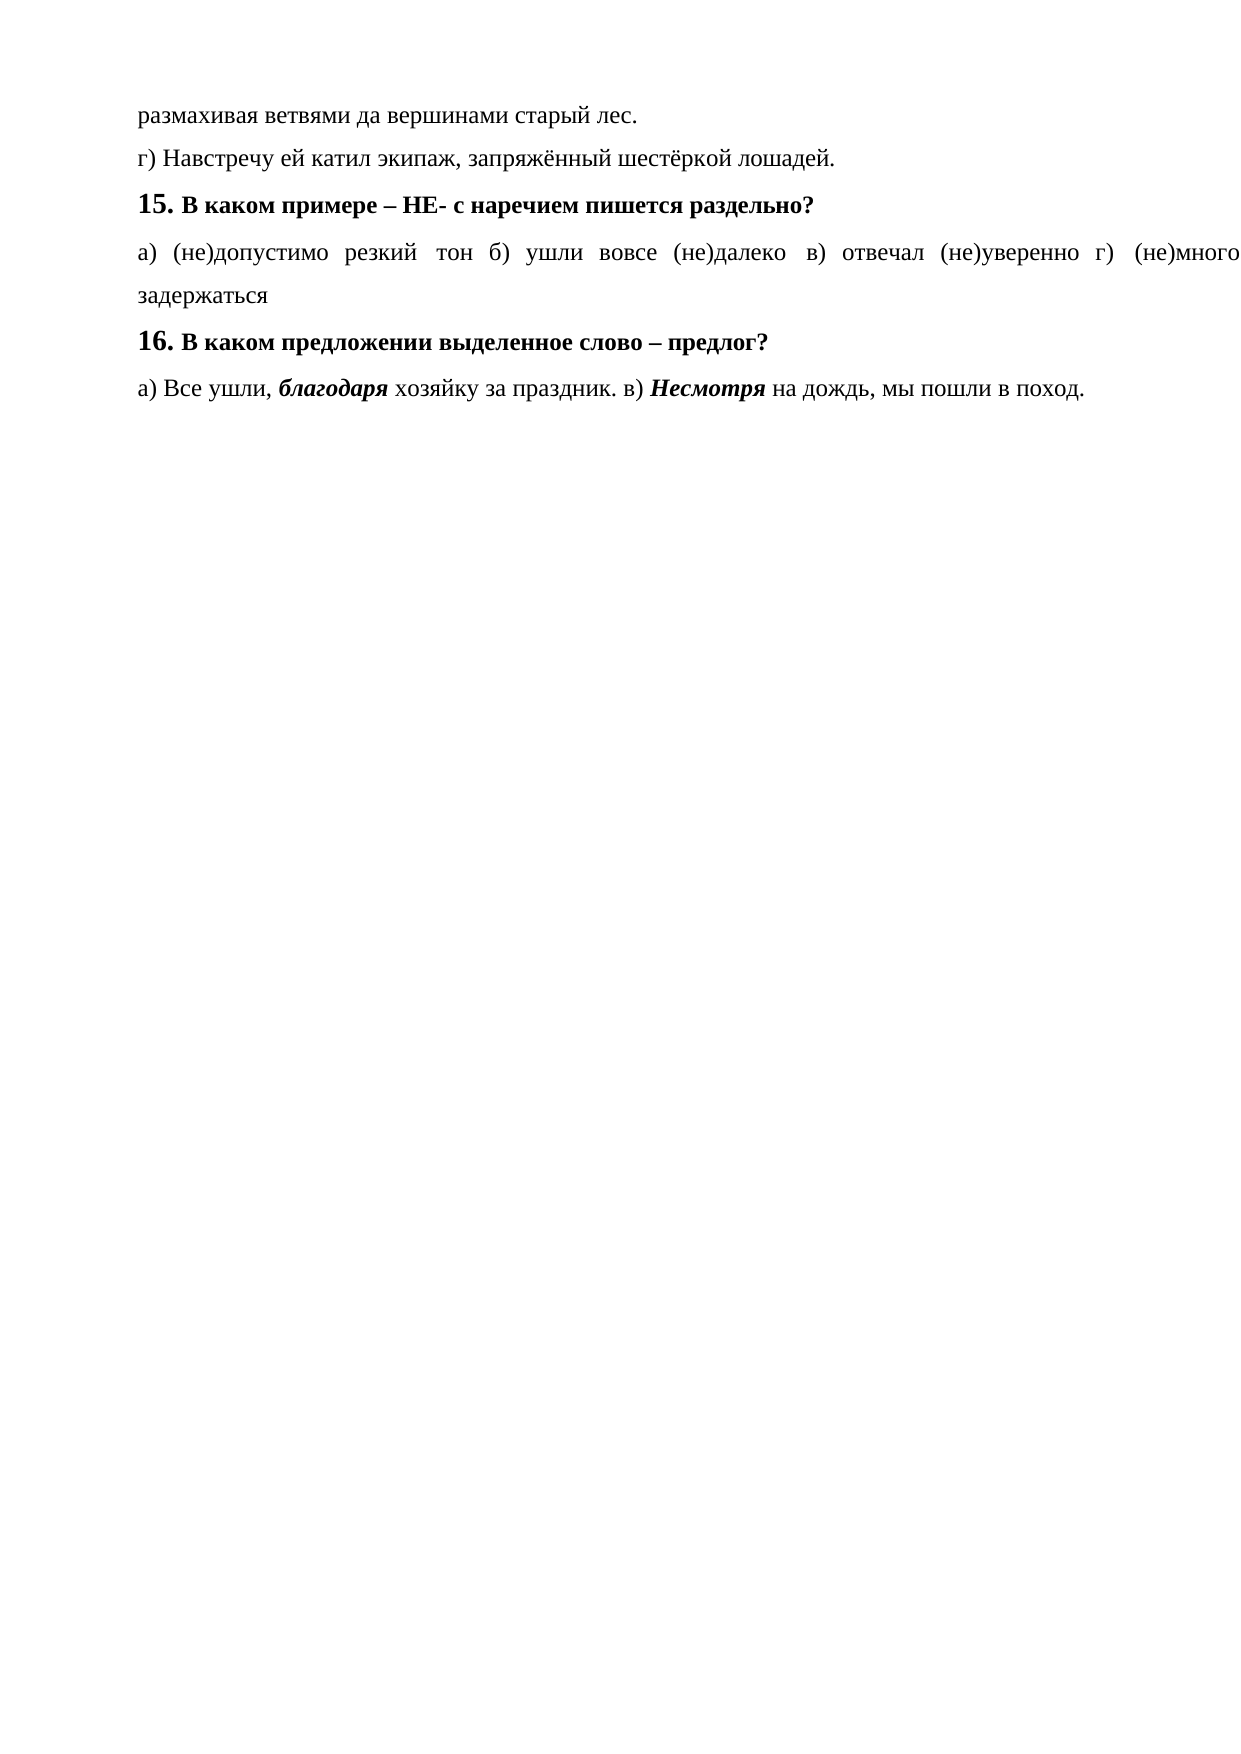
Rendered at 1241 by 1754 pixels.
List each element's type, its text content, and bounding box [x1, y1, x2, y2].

subtitle В каком примере – НЕ- с наречием пишется раздельно? [137, 186, 1240, 220]
text а) Все ушли, благодаря хозяйку за праздник. в) Несмотря на дождь, мы пошли в поход. [137, 373, 1180, 402]
subtitle В каком предложении выделенное слово – предлог? [137, 323, 1240, 356]
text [137, 100, 922, 129]
text г) Навстречу ей катил экипаж, запряжённый шестёркой лошадей. [137, 143, 1240, 172]
text а) (не)допустимо резкий тон б) ушли вовсе (не)далеко в) отвечал (не)уверенно г) (не)много задержаться [137, 237, 1240, 308]
